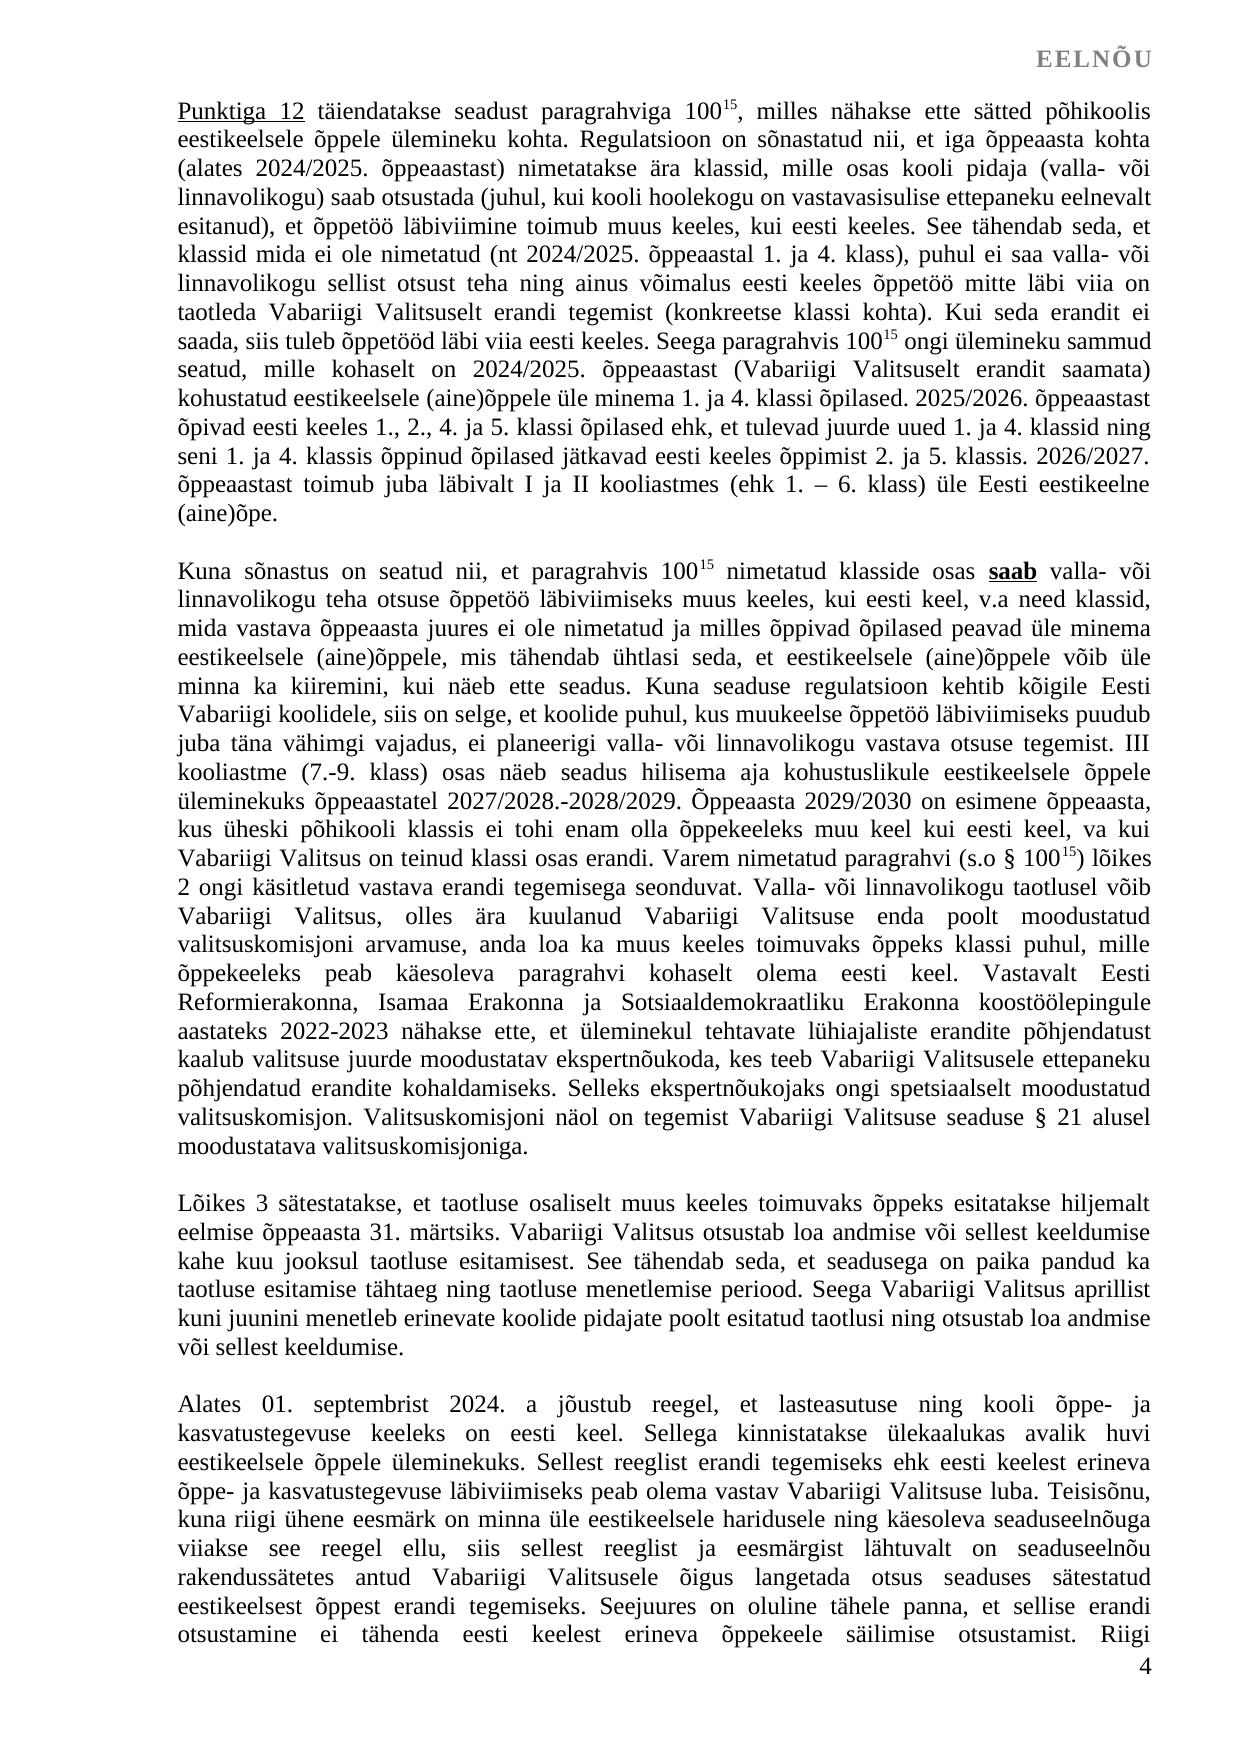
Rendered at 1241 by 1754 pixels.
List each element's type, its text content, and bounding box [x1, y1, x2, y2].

text Lõikes 3 sätestatakse, et taotluse osaliselt muus keeles toimuvaks õppeks esitatakse hiljemalt eelmise õppeaasta 31. märtsiks. Vabariigi Valitsus otsustab loa andmise või sellest keeldumise kahe kuu jooksul taotluse esitamisest. See tähendab seda, et seadusega on paika pandud ka taotluse esitamise tähtaeg ning taotluse menetlemise periood. Seega Vabariigi Valitsus aprillist kuni juunini menetleb erinevate koolide pidajate poolt esitatud taotlusi ning otsustab loa andmise või sellest keeldumise. [177, 1188, 1152, 1361]
text Kuna sõnastus on seatud nii, et paragrahvis 10015 nimetatud klasside osas saab valla- või linnavolikogu teha otsuse õppetöö läbiviimiseks muus keeles, kui eesti keel, v.a need klassid, mida vastava õppeaasta juures ei ole nimetatud ja milles õppivad õpilased peavad üle minema eestikeelsele (aine)õppele, mis tähendab ühtlasi seda, et eestikeelsele (aine)õppele võib üle minna ka kiiremini, kui näeb ette seadus. Kuna seaduse regulatsioon kehtib kõigile Eesti Vabariigi koolidele, siis on selge, et koolide puhul, kus muukeelse õppetöö läbiviimiseks puudub juba täna vähimgi vajadus, ei planeerigi valla- või linnavolikogu vastava otsuse tegemist. III kooliastme (7.-9. klass) osas näeb seadus hilisema aja kohustuslikule eestikeelsele õppele üleminekuks õppeaastatel 2027/2028.-2028/2029. Õppeaasta 2029/2030 on esimene õppeaasta, kus üheski põhikooli klassis ei tohi enam olla õppekeeleks muu keel kui eesti keel, va kui Vabariigi Valitsus on teinud klassi osas erandi. Varem nimetatud paragrahvi (s.o § 10015) lõikes 2 ongi käsitletud vastava erandi tegemisega seonduvat. Valla- või linnavolikogu taotlusel võib Vabariigi Valitsus, olles ära kuulanud Vabariigi Valitsuse enda poolt moodustatud valitsuskomisjoni arvamuse, anda loa ka muus keeles toimuvaks õppeks klassi puhul, mille õppekeeleks peab käesoleva paragrahvi kohaselt olema eesti keel. Vastavalt Eesti Reformierakonna, Isamaa Erakonna ja Sotsiaaldemokraatliku Erakonna koostöölepingule aastateks 2022-2023 nähakse ette, et üleminekul tehtavate lühiajaliste erandite põhjendatust kaalub valitsuse juurde moodustatav ekspertnõukoda, kes teeb Vabariigi Valitsusele ettepaneku põhjendatud erandite kohaldamiseks. Selleks ekspertnõukojaks ongi spetsiaalselt moodustatud valitsuskomisjon. Valitsuskomisjoni näol on tegemist Vabariigi Valitsuse seaduse § 21 alusel moodustatava valitsuskomisjoniga. [177, 556, 1152, 1159]
text Punktiga 12 täiendatakse seadust paragrahviga 10015, milles nähakse ette sätted põhikoolis eestikeelsele õppele ülemineku kohta. Regulatsioon on sõnastatud nii, et iga õppeaasta kohta (alates 2024/2025. õppeaastast) nimetatakse ära klassid, mille osas kooli pidaja (valla- või linnavolikogu) saab otsustada (juhul, kui kooli hoolekogu on vastavasisulise ettepaneku eelnevalt esitanud), et õppetöö läbiviimine toimub muus keeles, kui eesti keeles. See tähendab seda, et klassid mida ei ole nimetatud (nt 2024/2025. õppeaastal 1. ja 4. klass), puhul ei saa valla- või linnavolikogu sellist otsust teha ning ainus võimalus eesti keeles õppetöö mitte läbi viia on taotleda Vabariigi Valitsuselt erandi tegemist (konkreetse klassi kohta). Kui seda erandit ei saada, siis tuleb õppetööd läbi viia eesti keeles. Seega paragrahvis 10015 ongi ülemineku sammud seatud, mille kohaselt on 2024/2025. õppeaastast (Vabariigi Valitsuselt erandit saamata) kohustatud eestikeelsele (aine)õppele üle minema 1. ja 4. klassi õpilased. 2025/2026. õppeaastast õpivad eesti keeles 1., 2., 4. ja 5. klassi õpilased ehk, et tulevad juurde uued 1. ja 4. klassid ning seni 1. ja 4. klassis õppinud õpilased jätkavad eesti keeles õppimist 2. ja 5. klassis. 2026/2027. õppeaastast toimub juba läbivalt I ja II kooliastmes (ehk 1. – 6. klass) üle Eesti eestikeelne (aine)õpe. [177, 96, 1152, 527]
